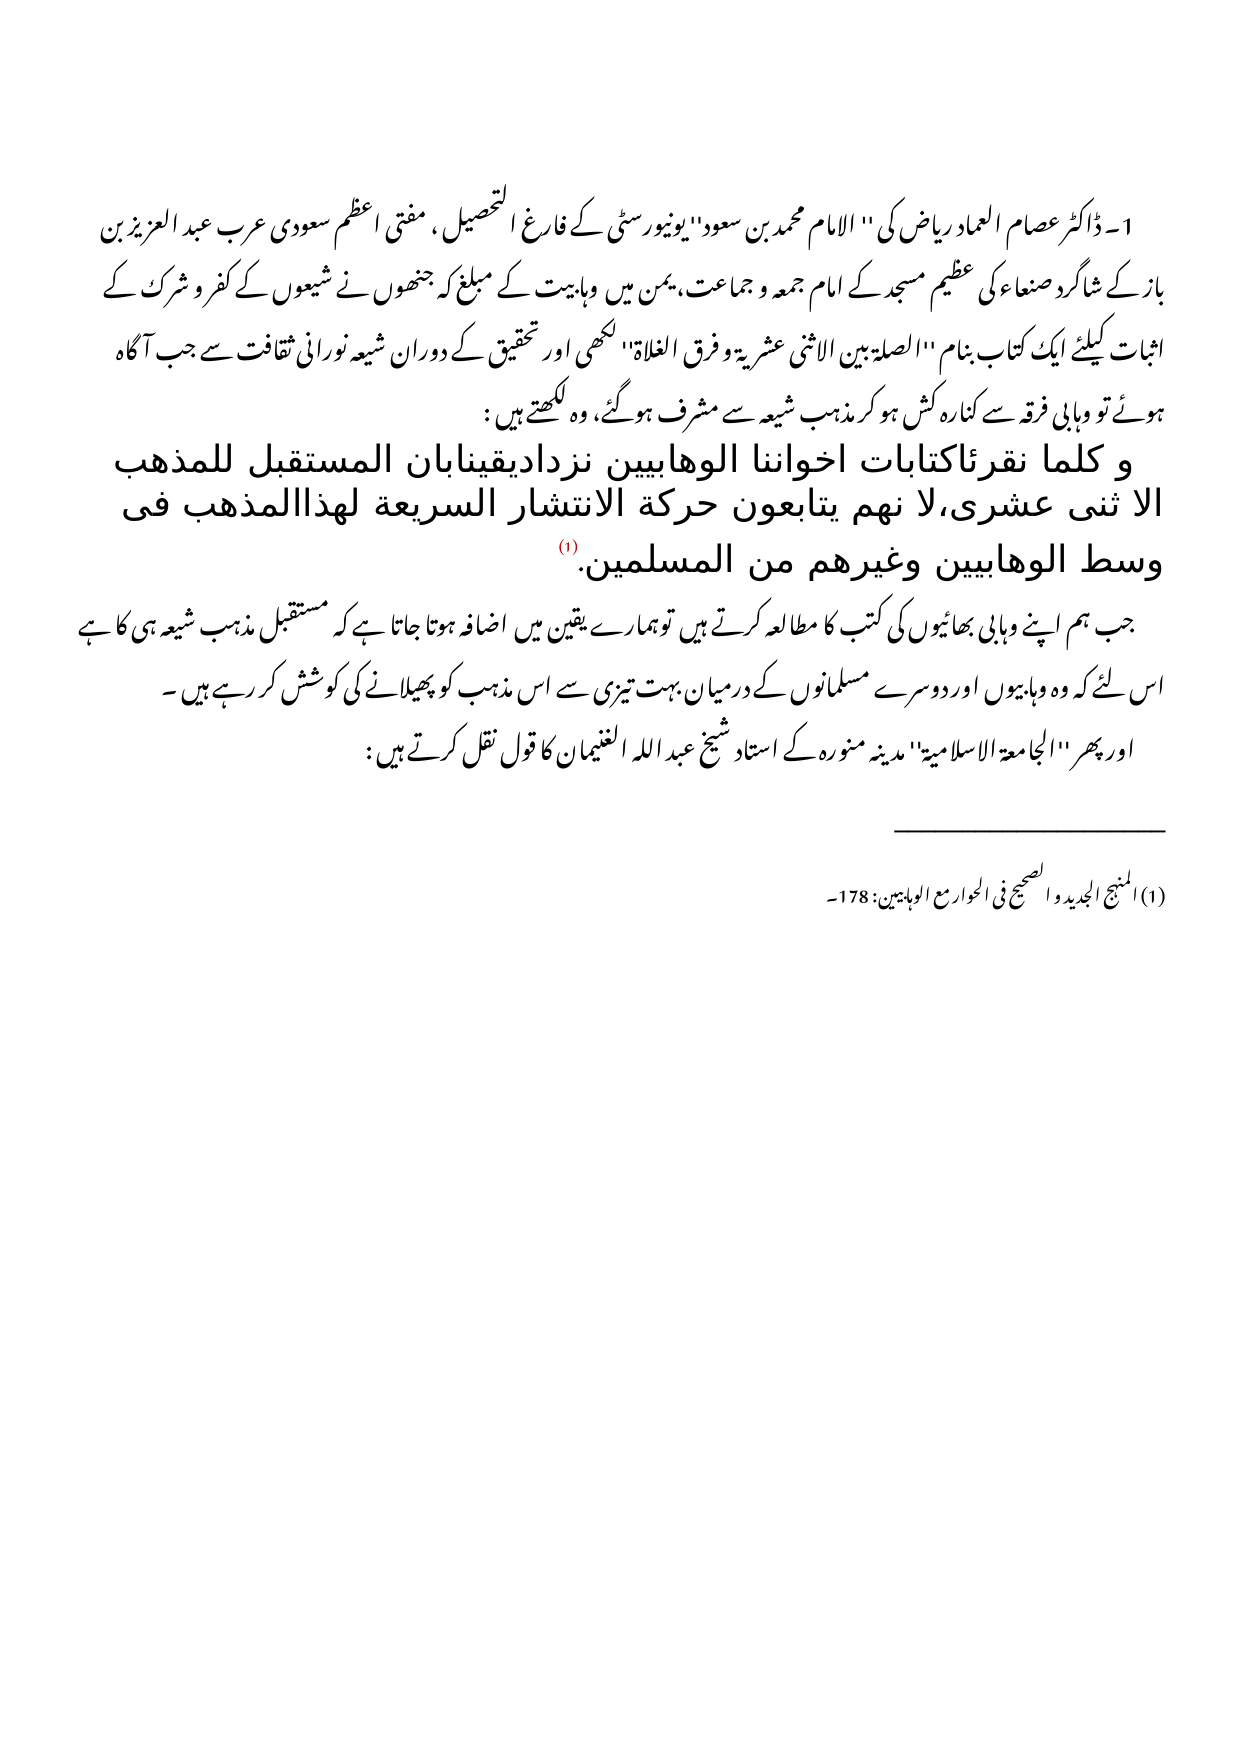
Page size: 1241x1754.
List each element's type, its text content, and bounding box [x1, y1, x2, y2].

text و کلما نقرئاکتابات اخواننا الوهابیین نزدادیقینابان المستقبل للمذهب الا ثنی عشری،لا نهم یتابعون حرکة الانتشار السریعة لهذاالمذهب فی وسط الوهابیین وغیرهم من المسلمین.(1) [75, 437, 1165, 587]
text ____________________ [75, 775, 1165, 842]
text 1۔ ڈاکٹر عصام العماد ریاض کی '' الامام محمد بن سعود'' یونیورسٹی کے فارغ التحصیل ، مفتی اعظم سعودی عرب عبد العزیز بن باز کے شاگرد صنعاء کی عظیم مسجد کے امام جمعہ و جماعت، یمن میں وہابیت کے مبلغ کہ جنھوں نے شیعوں کے کفر و شرک کے اثبات کیلئے ایک کتاب بنام ''الصلة بین الاثنی عشریة و فرق الغلاة'' لکھی اور تحقیق کے دوران شیعہ نورانی ثقافت سے جب آگاہ ہوئے تو وہابی فرقہ سے کنارہ کش ہو کر مذہب شیعہ سے مشرف ہوگئے، وہ لکھتے ہیں : [75, 187, 1165, 437]
text (1) المنہج الجدید و الصحیح فی الحوار مع الوہابیین: 178۔ [75, 867, 1165, 914]
text اور پھر ''الجامعة الاسلامیة'' مدینہ منورہ کے استاد شیخ عبد اللہ الغنیمان کا قول نقل کرتے ہیں : [75, 712, 1165, 775]
text جب ہم اپنے وہابی بھائیوں کی کتب کا مطالعہ کرتے ہیں توہمارے یقین میں اضافہ ہوتا جاتا ہے کہ مستقبل مذہب شیعہ ہی کا ہے اس لئے کہ وہ وہابیوں اور دوسرے مسلمانوں کے درمیان بہت تیزی سے اس مذہب کو پھیلانے کی کوشش کر رہے ہیں ۔ [75, 587, 1165, 712]
